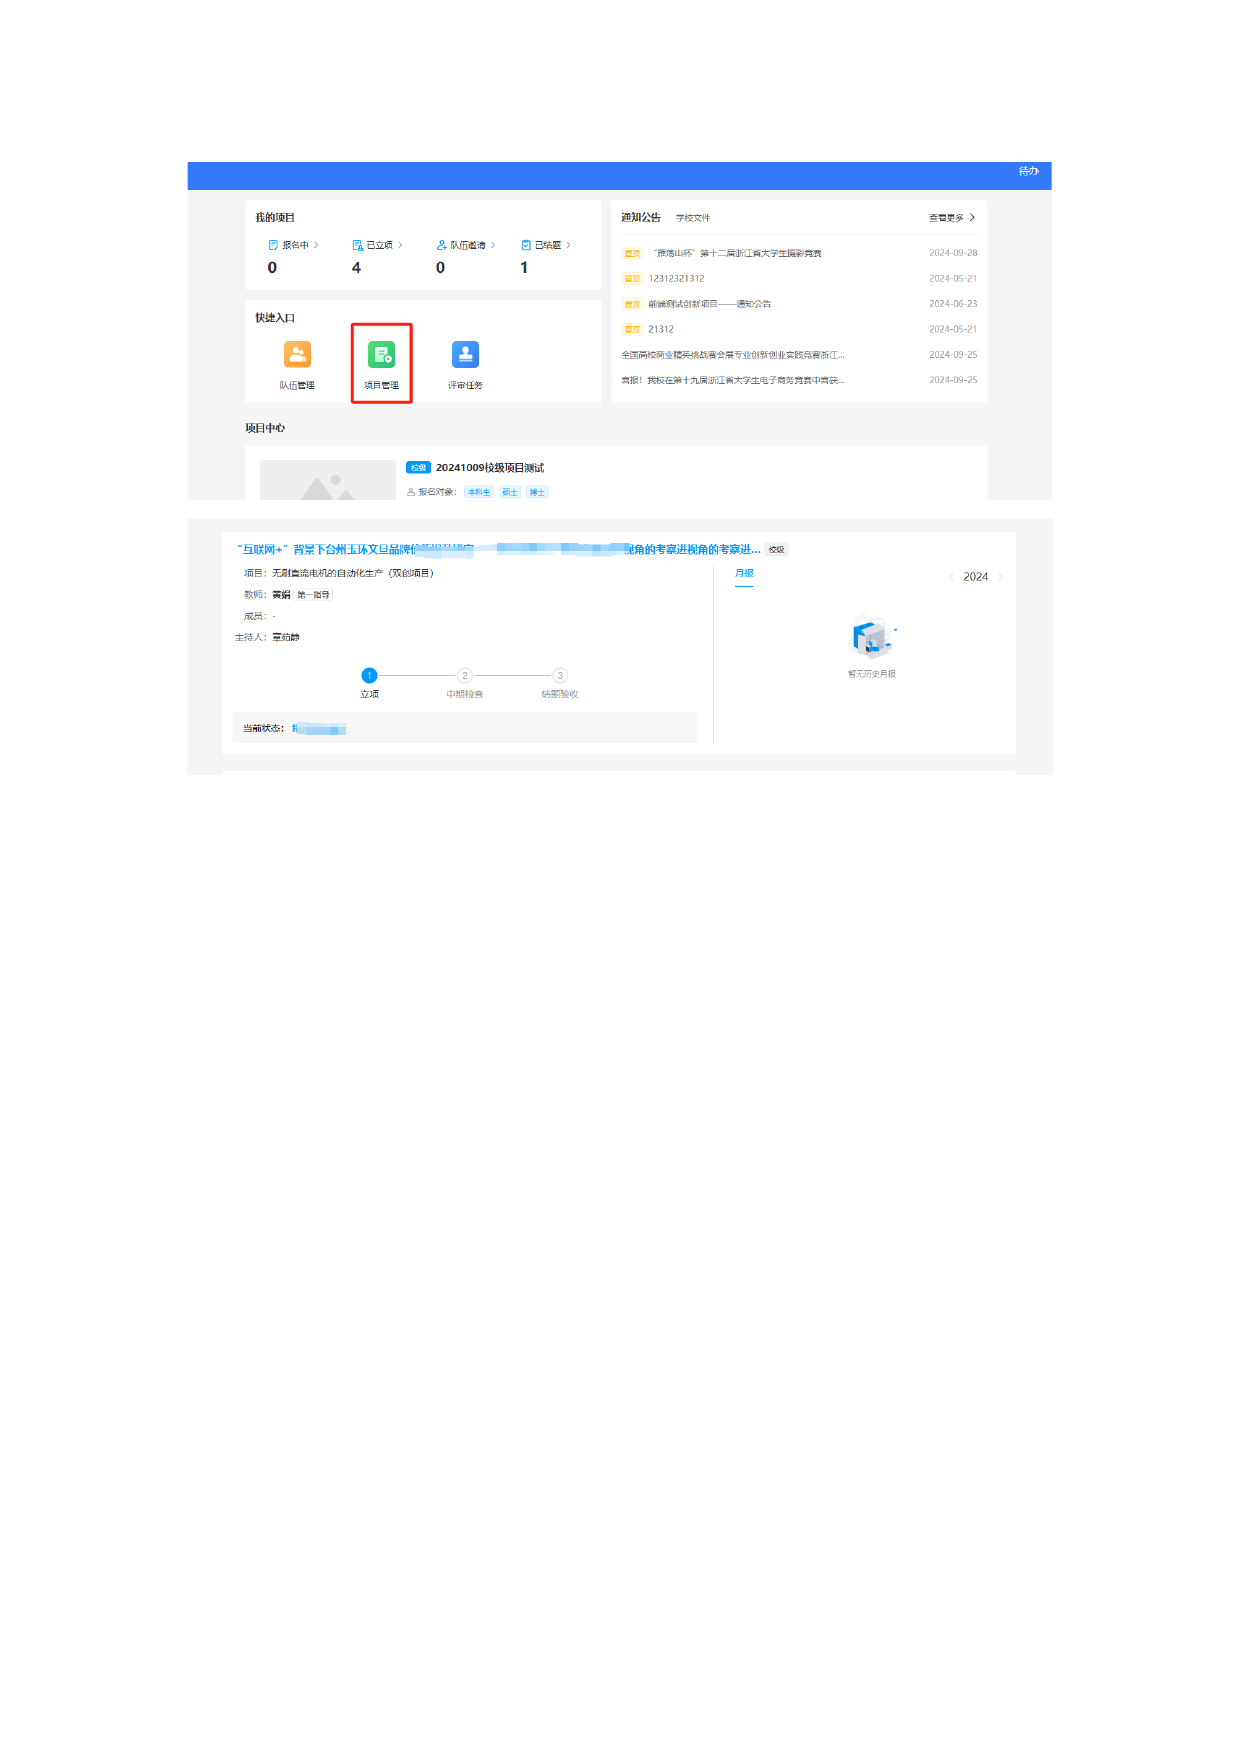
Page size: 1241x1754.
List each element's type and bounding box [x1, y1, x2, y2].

picture [187, 162, 1052, 500]
picture [187, 519, 1053, 775]
